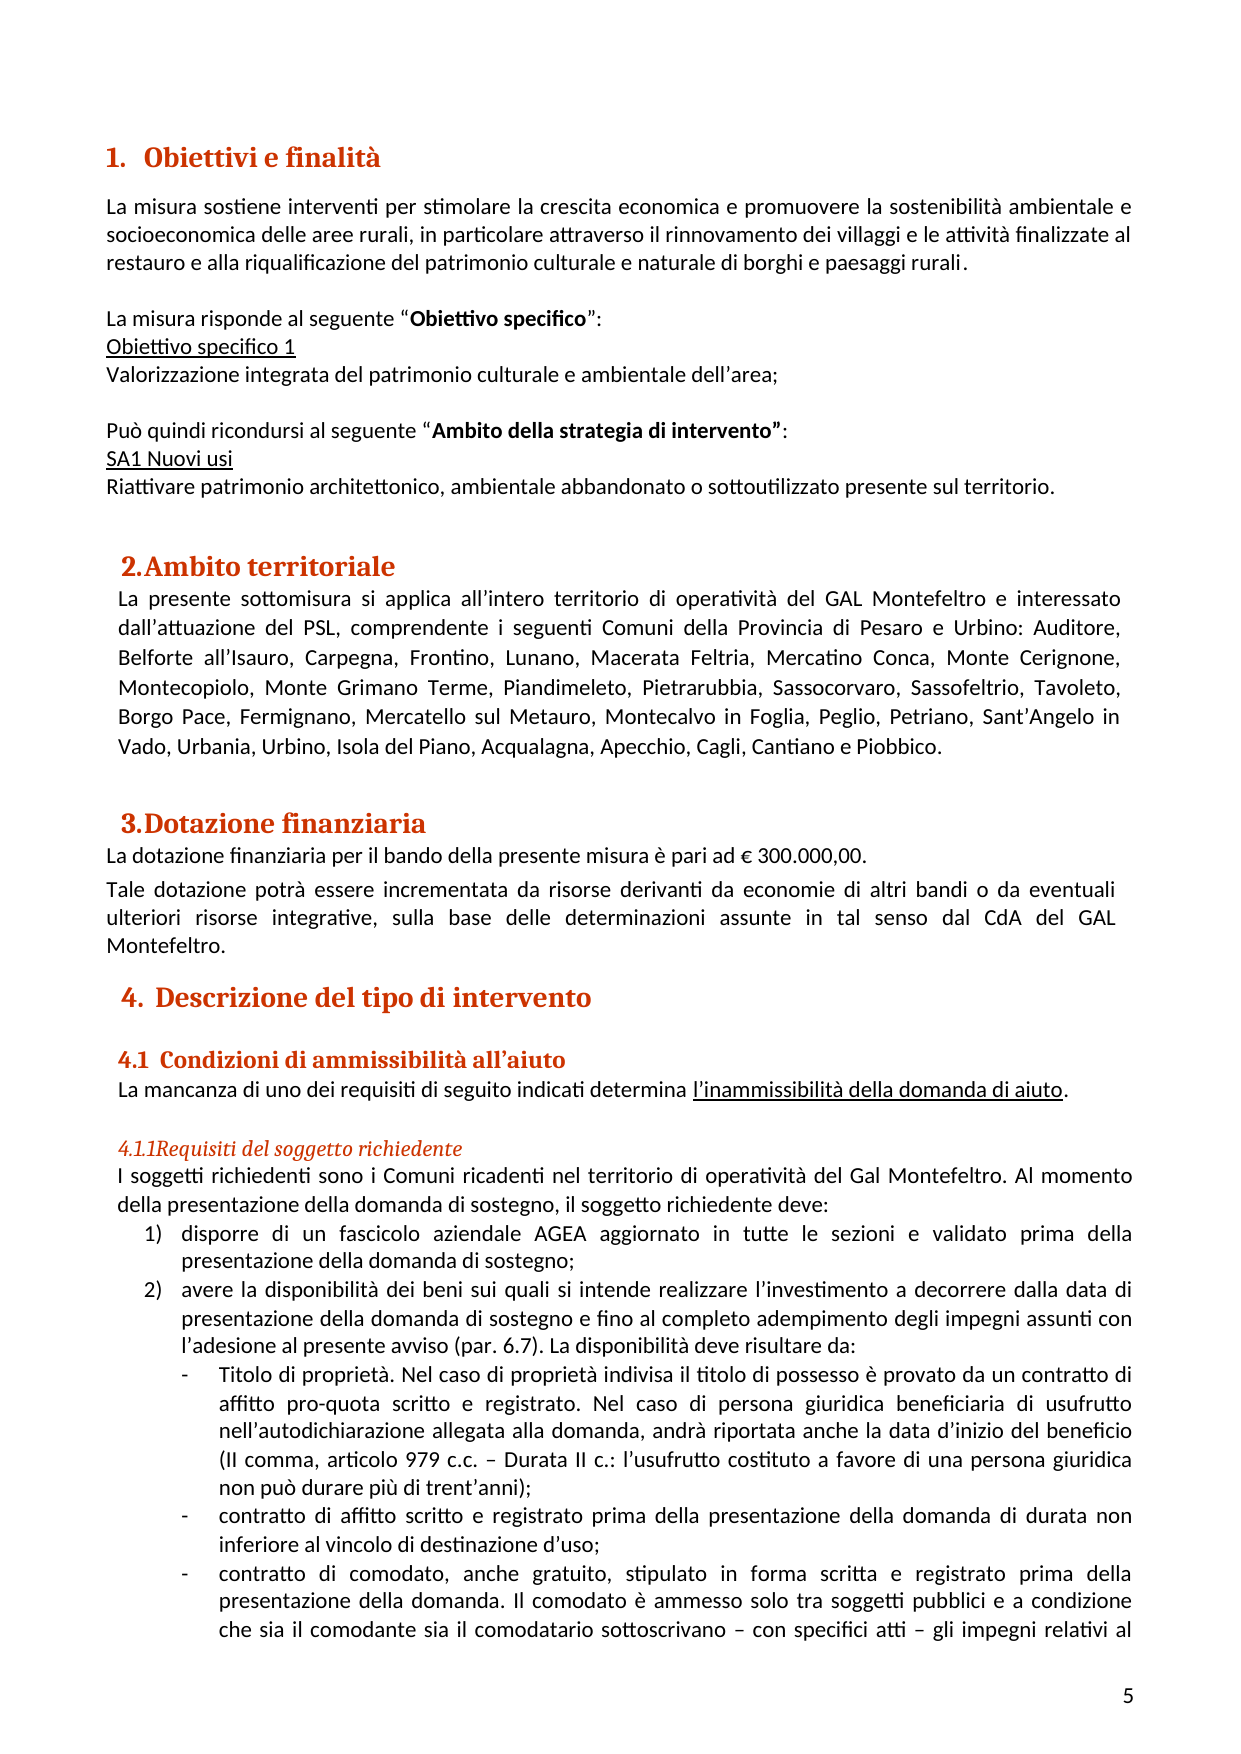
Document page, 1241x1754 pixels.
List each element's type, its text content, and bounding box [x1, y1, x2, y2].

list disporre di un fascicolo aziendale AGEA aggiornato in tutte le sezioni e validato prima della presentazione della domanda di sostegno; [144, 1219, 1134, 1275]
text La mancanza di uno dei requisiti di seguito indicati determina l’inammissibilità della domanda di aiuto. [118, 1075, 1125, 1103]
text Può quindi ricondursi al seguente “Ambito della strategia di intervento”: [106, 416, 1134, 444]
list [181, 1559, 1134, 1643]
list Titolo di proprietà. Nel caso di proprietà indivisa il titolo di possesso è provato da un contratto di affitto pro-quota scritto e registrato. Nel caso di persona giuridica beneficiaria di usufrutto nell’autodichiarazione allegata alla domanda, andrà riportata anche la data d’inizio del beneficio (II comma, articolo 979 c.c. – Durata II c.: l’usufrutto costituto a favore di una persona giuridica non può durare più di trent’anni); [181, 1361, 1134, 1501]
text La misura sostiene interventi per stimolare la crescita economica e promuovere la sostenibilità ambientale e socioeconomica delle aree rurali, in particolare attraverso il rinnovamento dei villaggi e le attività finalizzate al restauro e alla riqualificazione del patrimonio culturale e naturale di borghi e paesaggi rurali. [106, 192, 1134, 276]
subtitle Dotazione finanziaria [121, 808, 1134, 841]
text La dotazione finanziaria per il bando della presente misura è pari ad € 300.000,00. [106, 841, 1134, 869]
text Obiettivo specifico 1 [106, 332, 1134, 360]
text Tale dotazione potrà essere incrementata da risorse derivanti da economie di altri bandi o da eventuali ulteriori risorse integrative, sulla base delle determinazioni assunte in tal senso dal CdA del GAL Montefeltro. [106, 875, 1118, 959]
text I soggetti richiedenti sono i Comuni ricadenti nel territorio di operatività del Gal Montefeltro. Al momento della presentazione della domanda di sostegno, il soggetto richiedente deve: [117, 1162, 1134, 1218]
text La presente sottomisura si applica all’intero territorio di operatività del GAL Montefeltro e interessato dall’attuazione del PSL, comprendente i seguenti Comuni della Provincia di Pesaro e Urbino: Auditore, Belforte all’Isauro, Carpegna, Frontino, Lunano, Macerata Feltria, Mercatino Conca, Monte Cerignone, Montecopiolo, Monte Grimano Terme, Piandimeleto, Pietrarubbia, Sassocorvaro, Sassofeltrio, Tavoleto, Borgo Pace, Fermignano, Mercatello sul Metauro, Montecalvo in Foglia, Peglio, Petriano, Sant’Angelo in Vado, Urbania, Urbino, Isola del Piano, Acqualagna, Apecchio, Cagli, Cantiano e Piobbico. [118, 584, 1122, 760]
text Riattivare patrimonio architettonico, ambientale abbandonato o sottoutilizzato presente sul territorio. [106, 472, 1134, 500]
list avere la disponibilità dei beni sui quali si intende realizzare l’investimento a decorrere dalla data di presentazione della domanda di sostegno e fino al completo adempimento degli impegni assunti con l’adesione al presente avviso (par. 6.7). La disponibilità deve risultare da: [144, 1276, 1134, 1360]
subtitle Ambito territoriale [121, 550, 1134, 584]
text SA1 Nuovi usi [106, 444, 1134, 472]
subtitle 4.1 Condizioni di ammissibilità all’aiuto [118, 1046, 1134, 1075]
subtitle Obiettivi e finalità [106, 142, 1134, 175]
text La misura risponde al seguente “Obiettivo specifico”: [106, 304, 1134, 332]
subtitle Descrizione del tipo di intervento [121, 981, 1134, 1015]
text Valorizzazione integrata del patrimonio culturale e ambientale dell’area; [106, 360, 1134, 388]
list contratto di affitto scritto e registrato prima della presentazione della domanda di durata non inferiore al vincolo di destinazione d’uso; [181, 1502, 1134, 1558]
subtitle 4.1.1Requisiti del soggetto richiedente [118, 1135, 1134, 1162]
